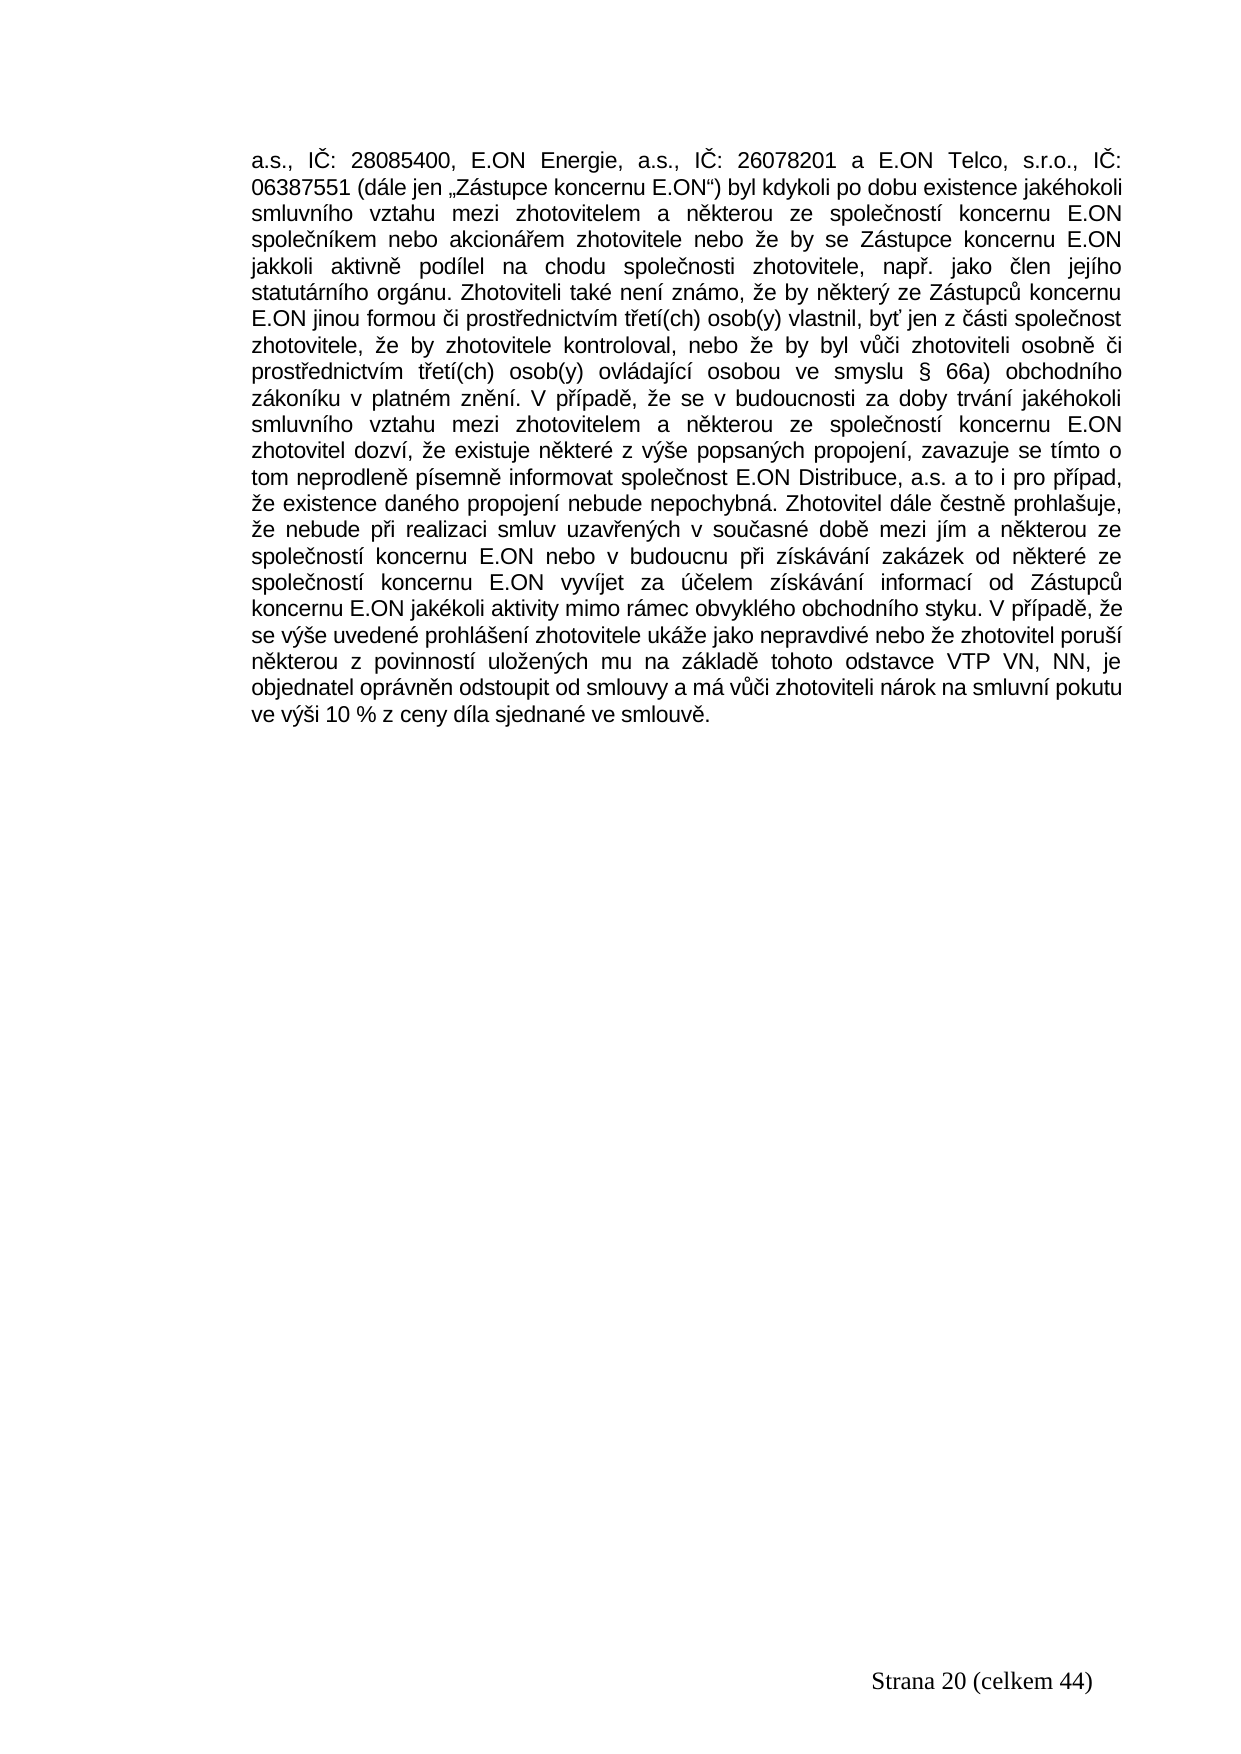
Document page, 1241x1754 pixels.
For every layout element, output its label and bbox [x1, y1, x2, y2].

text [251, 148, 1123, 727]
